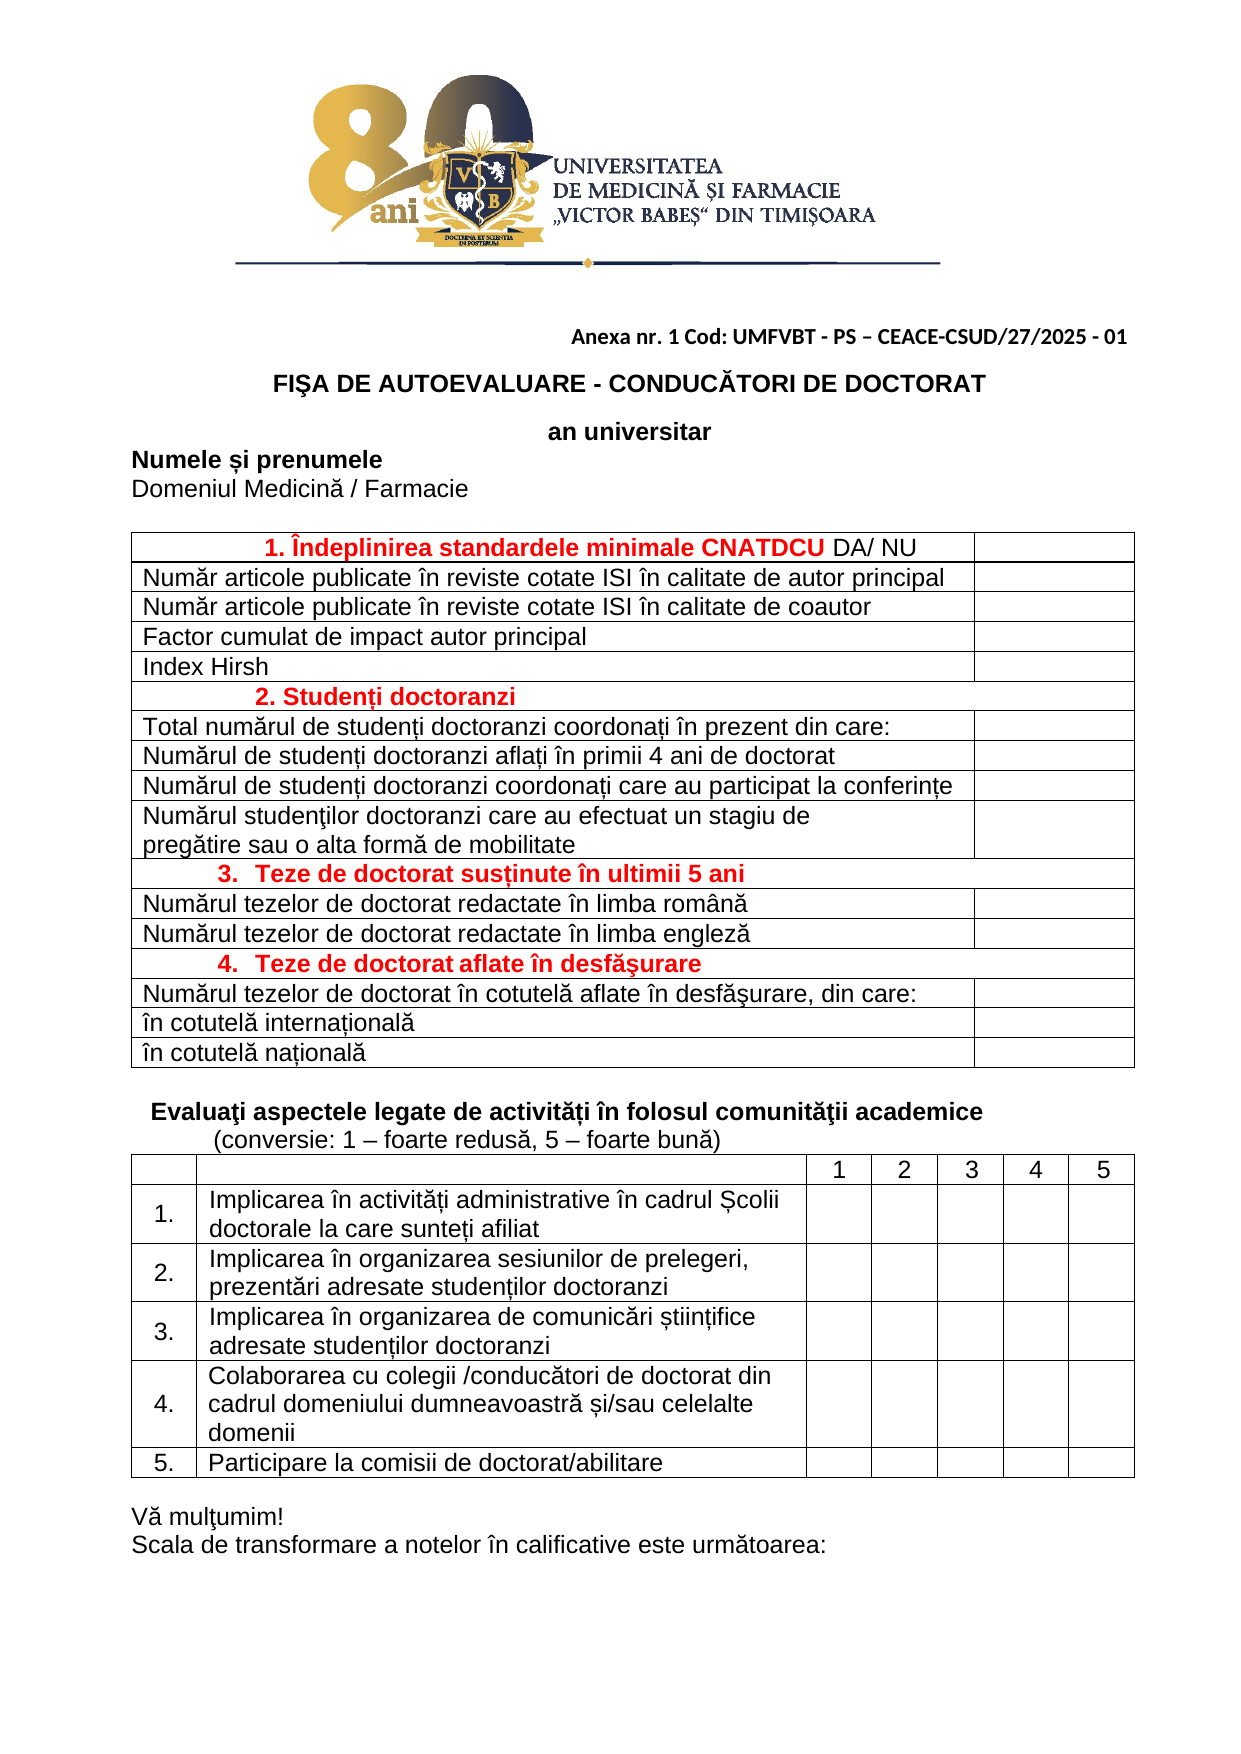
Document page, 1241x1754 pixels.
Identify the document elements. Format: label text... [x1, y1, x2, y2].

table_cell 2. Studenți doctoranzi [132, 682, 1134, 710]
table_header [132, 1155, 196, 1184]
table_cell [975, 711, 1134, 740]
table_cell Teze de doctorat aflate în desfăşurare [132, 949, 1134, 977]
table_header 3 [938, 1155, 1003, 1184]
table_cell [1069, 1185, 1134, 1242]
text (conversie: 1 – foarte redusă, 5 – foarte bună) [131, 1125, 1128, 1154]
table_cell [1069, 1448, 1134, 1477]
table_cell [938, 1185, 1003, 1242]
table_cell 1. [132, 1185, 196, 1242]
table_cell Număr articole publicate în reviste cotate ISI în calitate de coautor [132, 592, 974, 621]
table_cell Implicarea în activități administrative în cadrul Școlii doctorale la care sunteți afiliat [197, 1185, 806, 1242]
table_cell în cotutelă națională [132, 1038, 974, 1067]
table_cell [975, 563, 1134, 591]
table_cell [1069, 1244, 1134, 1301]
table_cell [807, 1302, 871, 1359]
table_cell [975, 1008, 1134, 1037]
table_cell Implicarea în organizarea sesiunilor de prelegeri, prezentări adresate studenților doctoranzi [197, 1244, 806, 1301]
table_cell [1069, 1302, 1134, 1359]
table_cell [938, 1302, 1003, 1359]
text Anexa nr. 1 Cod: UMFVBT - PS – CEACE-CSUD/27/2025 - 01 [56, 322, 1128, 350]
table_cell Numărul tezelor de doctorat în cotutelă aflate în desfăşurare, din care: [132, 979, 974, 1007]
table_cell [975, 919, 1134, 948]
text Evaluaţi aspectele legate de activități în folosul comunităţii academice [131, 1097, 1128, 1125]
table_cell [872, 1302, 937, 1359]
table_cell [975, 771, 1134, 800]
table_cell [975, 652, 1134, 681]
table_cell Participare la comisii de doctorat/abilitare [197, 1448, 806, 1477]
table_cell Total numărul de studenți doctoranzi coordonați în prezent din care: [132, 711, 974, 740]
table_cell Număr articole publicate în reviste cotate ISI în calitate de autor principal [132, 563, 974, 591]
picture [232, 258, 943, 268]
table_cell [872, 1361, 937, 1447]
table_cell în cotutelă internațională [132, 1008, 974, 1037]
table_cell [872, 1244, 937, 1301]
table_cell [1004, 1448, 1068, 1477]
table_cell [975, 889, 1134, 918]
table_cell Numărul de studenți doctoranzi coordonați care au participat la conferințe [132, 771, 974, 800]
text an universitar [56, 417, 1128, 445]
table_cell [872, 1448, 937, 1477]
text Vă mulţumim! [131, 1502, 1128, 1530]
table_cell 4. [132, 1361, 196, 1447]
table_cell [1004, 1302, 1068, 1359]
table_cell [975, 979, 1134, 1007]
table_cell [938, 1361, 1003, 1447]
table_cell Numărul tezelor de doctorat redactate în limba engleză [132, 919, 974, 948]
table_cell Factor cumulat de impact autor principal [132, 622, 974, 651]
table_cell [938, 1244, 1003, 1301]
table_cell [807, 1448, 871, 1477]
table_cell [975, 801, 1134, 858]
text Domeniul Medicină / Farmacie [56, 474, 1128, 503]
table_cell [807, 1185, 871, 1242]
text Numele și prenumele [56, 445, 1128, 474]
table_cell [1004, 1185, 1068, 1242]
table_cell [975, 741, 1134, 770]
table_header 2 [872, 1155, 937, 1184]
text Scala de transformare a notelor în calificative este următoarea: [131, 1530, 1128, 1559]
table_header 1 [807, 1155, 871, 1184]
table_cell [1004, 1244, 1068, 1301]
picture [308, 75, 876, 247]
table_cell [807, 1361, 871, 1447]
table_cell [975, 1038, 1134, 1067]
table_header 4 [1004, 1155, 1068, 1184]
table_cell Index Hirsh [132, 652, 974, 681]
table_cell Colaborarea cu colegii /conducători de doctorat din cadrul domeniului dumneavoastră și/sau celelalte domenii [197, 1361, 806, 1447]
table_cell Implicarea în organizarea de comunicări științifice adresate studenților doctoranzi [197, 1302, 806, 1359]
table_cell Teze de doctorat susținute în ultimii 5 ani [132, 859, 1134, 888]
table_cell Numărul de studenți doctoranzi aflați în primii 4 ani de doctorat [132, 741, 974, 770]
table_cell [1069, 1361, 1134, 1447]
table_cell [938, 1448, 1003, 1477]
table_cell [872, 1185, 937, 1242]
table_cell [975, 622, 1134, 651]
table_cell 3. [132, 1302, 196, 1359]
table_cell [975, 592, 1134, 621]
table_cell [1004, 1361, 1068, 1447]
table_cell Numărul studenţilor doctoranzi care au efectuat un stagiu de pregătire sau o alta formă de mobilitate [132, 801, 974, 858]
table_header [975, 533, 1134, 561]
table_header 5 [1069, 1155, 1134, 1184]
table_cell 2. [132, 1244, 196, 1301]
table_header [197, 1155, 806, 1184]
table_cell Numărul tezelor de doctorat redactate în limba română [132, 889, 974, 918]
table_cell [807, 1244, 871, 1301]
table_cell 5. [132, 1448, 196, 1477]
table_header 1. Îndeplinirea standardele minimale CNATDCU DA/ NU [132, 533, 974, 561]
text FIŞA DE AUTOEVALUARE - CONDUCĂTORI DE DOCTORAT [56, 369, 1128, 398]
